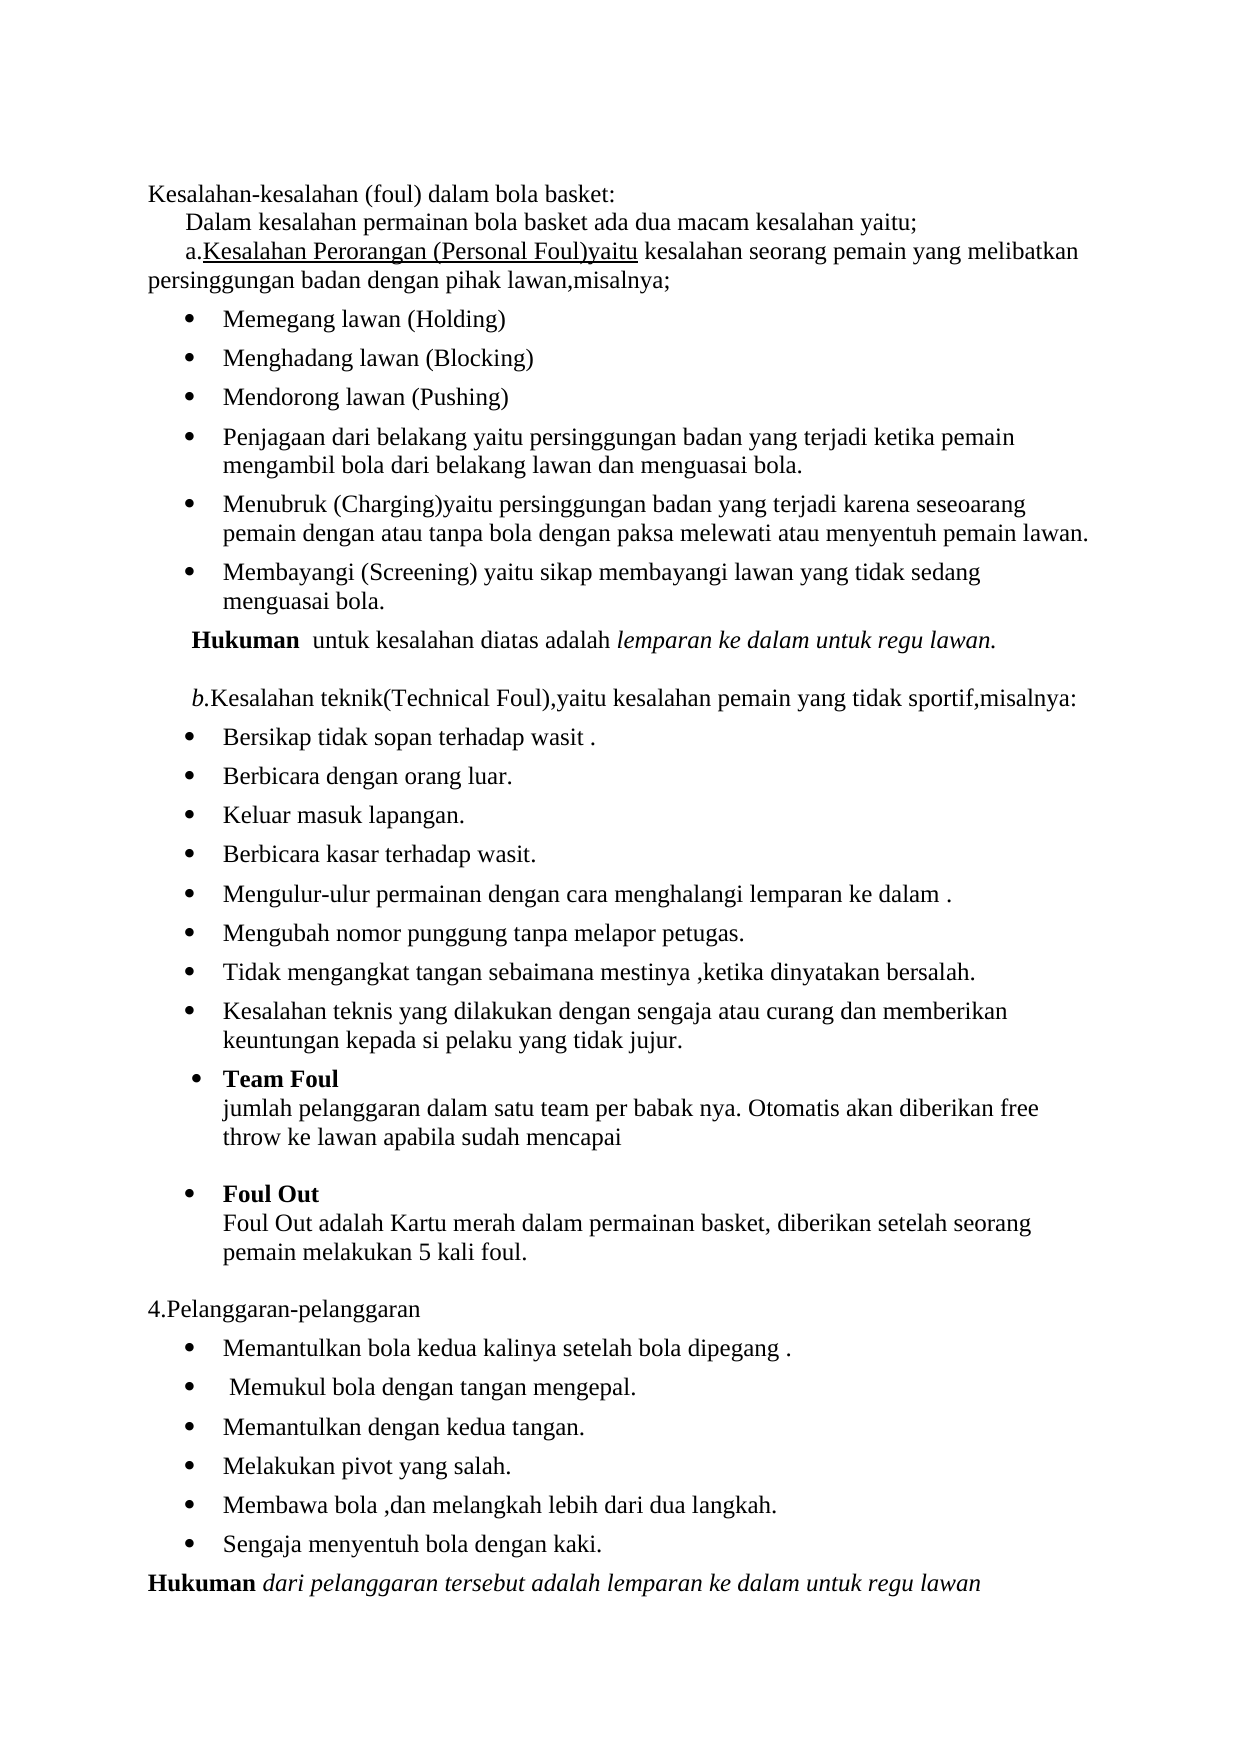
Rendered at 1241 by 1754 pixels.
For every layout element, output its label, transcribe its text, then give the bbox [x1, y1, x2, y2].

list Mengulur-ulur permainan dengan cara menghalangi lemparan ke dalam . [185, 879, 1090, 907]
list Foul Out Foul Out adalah Kartu merah dalam permainan basket, diberikan setelah seorang pemain melakukan 5 kali foul. [185, 1179, 1090, 1265]
list Sengaja menyentuh bola dengan kaki. [185, 1529, 1090, 1558]
list Memantulkan dengan kedua tangan. [185, 1412, 1090, 1440]
list jumlah pelanggaran dalam satu team per babak nya. Otomatis akan diberikan free throw ke lawan apabila sudah mencapai [223, 1093, 1090, 1150]
list Kesalahan teknis yang dilakukan dengan sengaja atau curang dan memberikan keuntungan kepada si pelaku yang tidak jujur. [185, 996, 1090, 1054]
text Dalam kesalahan permainan bola basket ada dua macam kesalahan yaitu; a.Kesalahan Perorangan (Personal Foul)yaitu kesalahan seorang pemain yang melibatkan persinggungan badan dengan pihak lawan,misalnya; [148, 207, 1090, 294]
list Penjagaan dari belakang yaitu persinggungan badan yang terjadi ketika pemain mengambil bola dari belakang lawan dan menguasai bola. [185, 422, 1090, 479]
text Kesalahan-kesalahan (foul) dalam bola basket: [148, 179, 1090, 207]
text 4.Pelanggaran-pelanggaran [148, 1294, 1090, 1323]
list Mengubah nomor punggung tanpa melapor petugas. [185, 918, 1090, 947]
list Membawa bola ,dan melangkah lebih dari dua langkah. [185, 1490, 1090, 1519]
list Membayangi (Screening) yaitu sikap membayangi lawan yang tidak sedang menguasai bola. [185, 557, 1090, 615]
text Hukuman untuk kesalahan diatas adalah lemparan ke dalam untuk regu lawan. b.Kesalahan teknik(Technical Foul),yaitu kesalahan pemain yang tidak sportif,misalnya: [148, 625, 1090, 712]
list Menubruk (Charging)yaitu persinggungan badan yang terjadi karena seseoarang pemain dengan atau tanpa bola dengan paksa melewati atau menyentuh pemain lawan. [185, 489, 1090, 547]
list Memantulkan bola kedua kalinya setelah bola dipegang . [185, 1333, 1090, 1362]
list Berbicara kasar terhadap wasit. [185, 839, 1090, 868]
text Hukuman dari pelanggaran tersebut adalah lemparan ke dalam untuk regu lawan [148, 1568, 1090, 1597]
list Mendorong lawan (Pushing) [185, 382, 1090, 411]
list Tidak mengangkat tangan sebaimana mestinya ,ketika dinyatakan bersalah. [185, 957, 1090, 986]
list Memegang lawan (Holding) [185, 304, 1090, 333]
list Bersikap tidak sopan terhadap wasit . [185, 722, 1090, 751]
list Melakukan pivot yang salah. [185, 1451, 1090, 1479]
list Menghadang lawan (Blocking) [185, 343, 1090, 372]
list Memukul bola dengan tangan mengepal. [185, 1372, 1090, 1401]
list Keluar masuk lapangan. [185, 800, 1090, 829]
list Team Foul [192, 1064, 1090, 1093]
list Berbicara dengan orang luar. [185, 761, 1090, 790]
